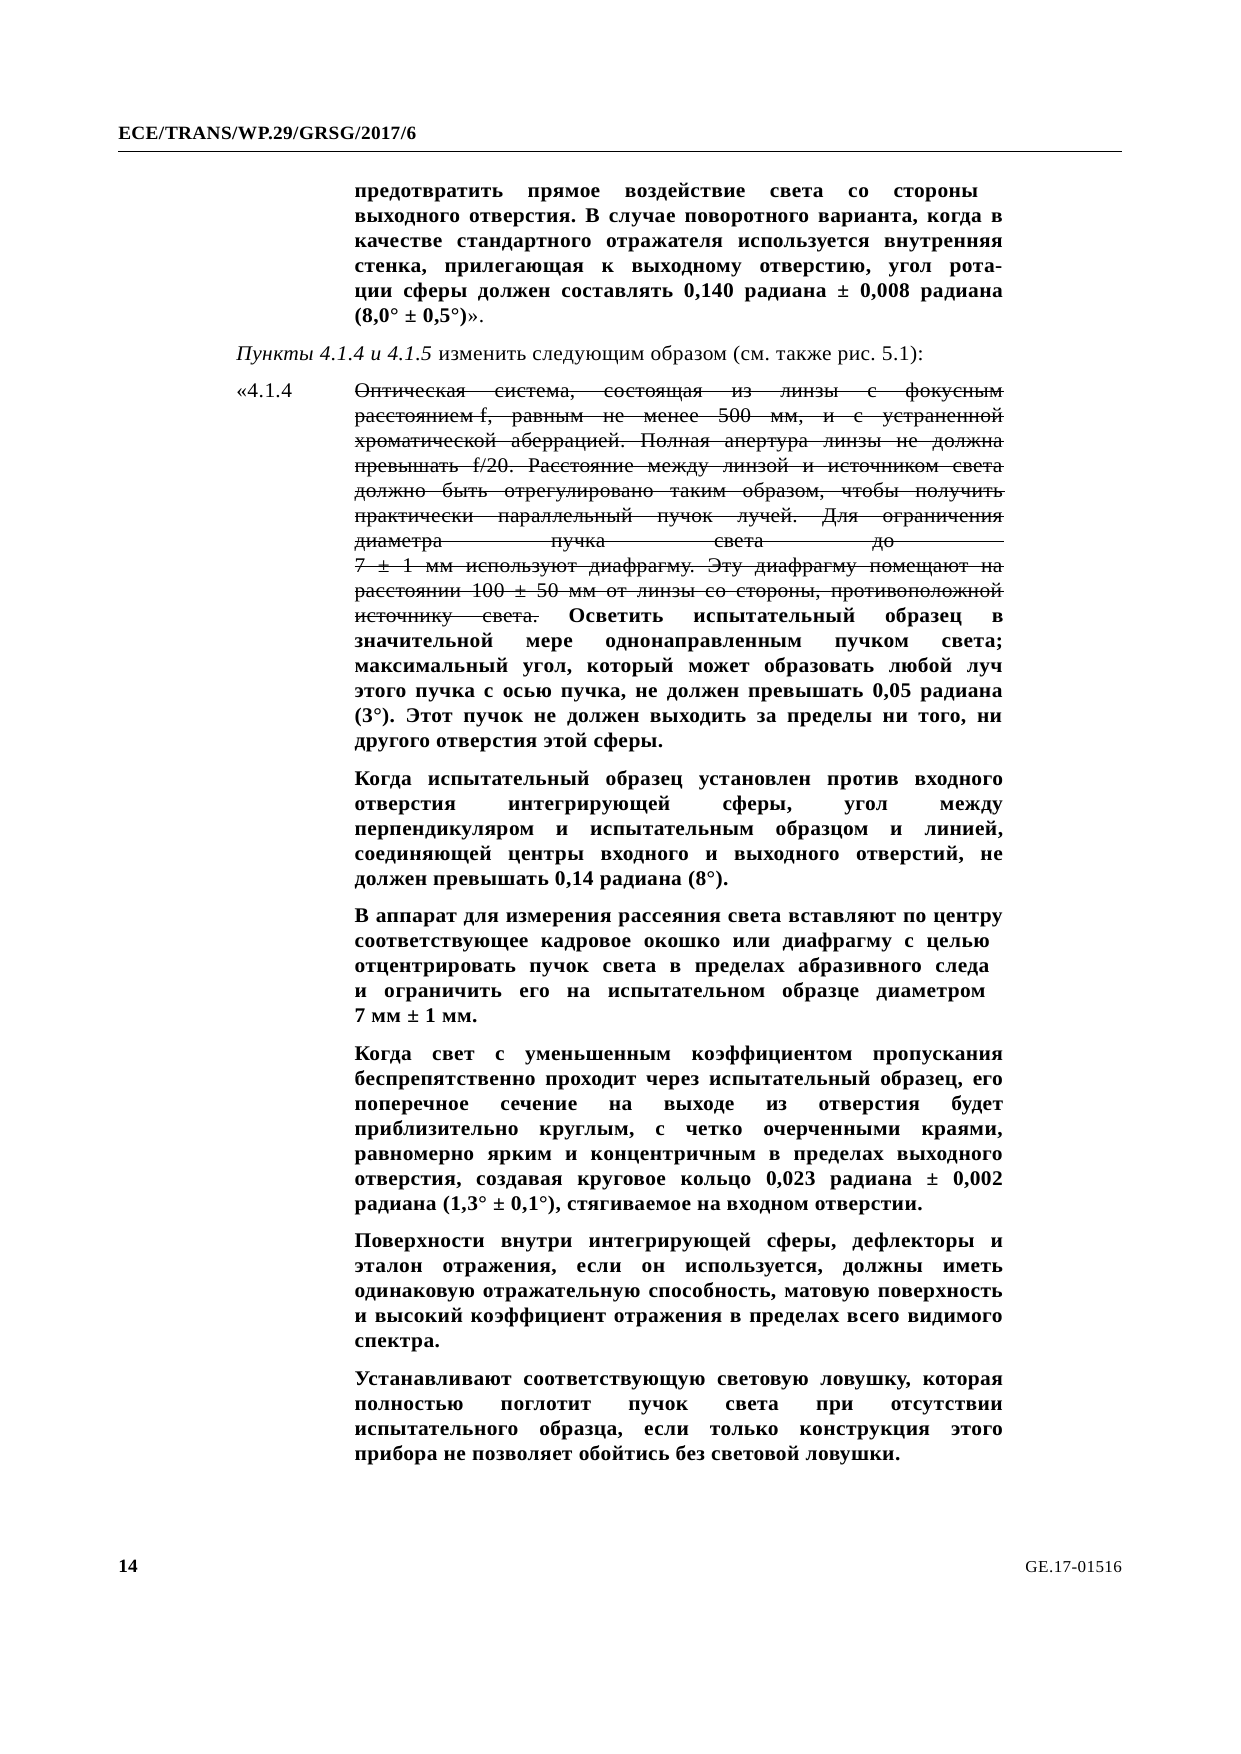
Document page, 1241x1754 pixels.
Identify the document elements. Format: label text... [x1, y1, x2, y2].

text В аппарат для измерения рассеяния света вставляют по центру соответствующее кадровое окошко или диафрагму с целью отцентрировать пучок света в пределах абразивного следа и ограничить его на испытательном образце диаметром 7 мм ± 1 мм. [354, 902, 1004, 1027]
text Когда свет с уменьшенным коэффициентом пропускания беспрепятственно проходит через испытательный образец, его поперечное сечение на выходе из отверстия будет приблизительно круглым, с четко очерченными краями, равномерно ярким и концентричным в пределах выходного отверстия, создавая круговое кольцо 0,023 радиана ± 0,002 радиана (1,3° ± 0,1°), стягиваемое на входном отверстии. [354, 1040, 1004, 1215]
text «4.1.4 Оптическая система, состоящая из линзы с фокусным расстоянием f, равным не менее 500 мм, и с устраненной хроматической аберрацией. Полная апертура линзы не должна превышать f/20. Расстояние между линзой и источником света должно быть отрегулировано таким образом, чтобы получить практически параллельный пучок лучей. Для ограничения диаметра пучка света до 7 ± 1 мм используют диафрагму. Эту диафрагму помещают на расстоянии 100 ± 50 мм от линзы со стороны, противоположной источнику света. Осветить испытательный образец в значительной мере однонаправленным пучком света; максимальный угол, который может образовать любой луч этого пучка с осью пучка, не должен превышать 0,05 радиана (3°). Этот пучок не должен выходить за пределы ни того, ни другого отверстия этой сферы. [236, 377, 1004, 752]
text Поверхности внутри интегрирующей сферы, дефлекторы и эталон отражения, если он используется, должны иметь одинаковую отражательную способность, матовую поверхность и высокий коэффициент отражения в пределах всего видимого спектра. [354, 1227, 1004, 1352]
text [236, 177, 1004, 327]
text Устанавливают соответствующую световую ловушку, которая полностью поглотит пучок света при отсутствии испытательного образца, если только конструкция этого прибора не позволяет обойтись без световой ловушки. [354, 1365, 1004, 1465]
text Когда испытательный образец установлен против входного отверстия интегрирующей сферы, угол между перпендикуляром и испытательным образцом и линией, соединяющей центры входного и выходного отверстий, не должен превышать 0,14 радиана (8°). [354, 765, 1004, 890]
text Пункты 4.1.4 и 4.1.5 изменить следующим образом (см. также рис. 5.1): [236, 340, 1004, 365]
